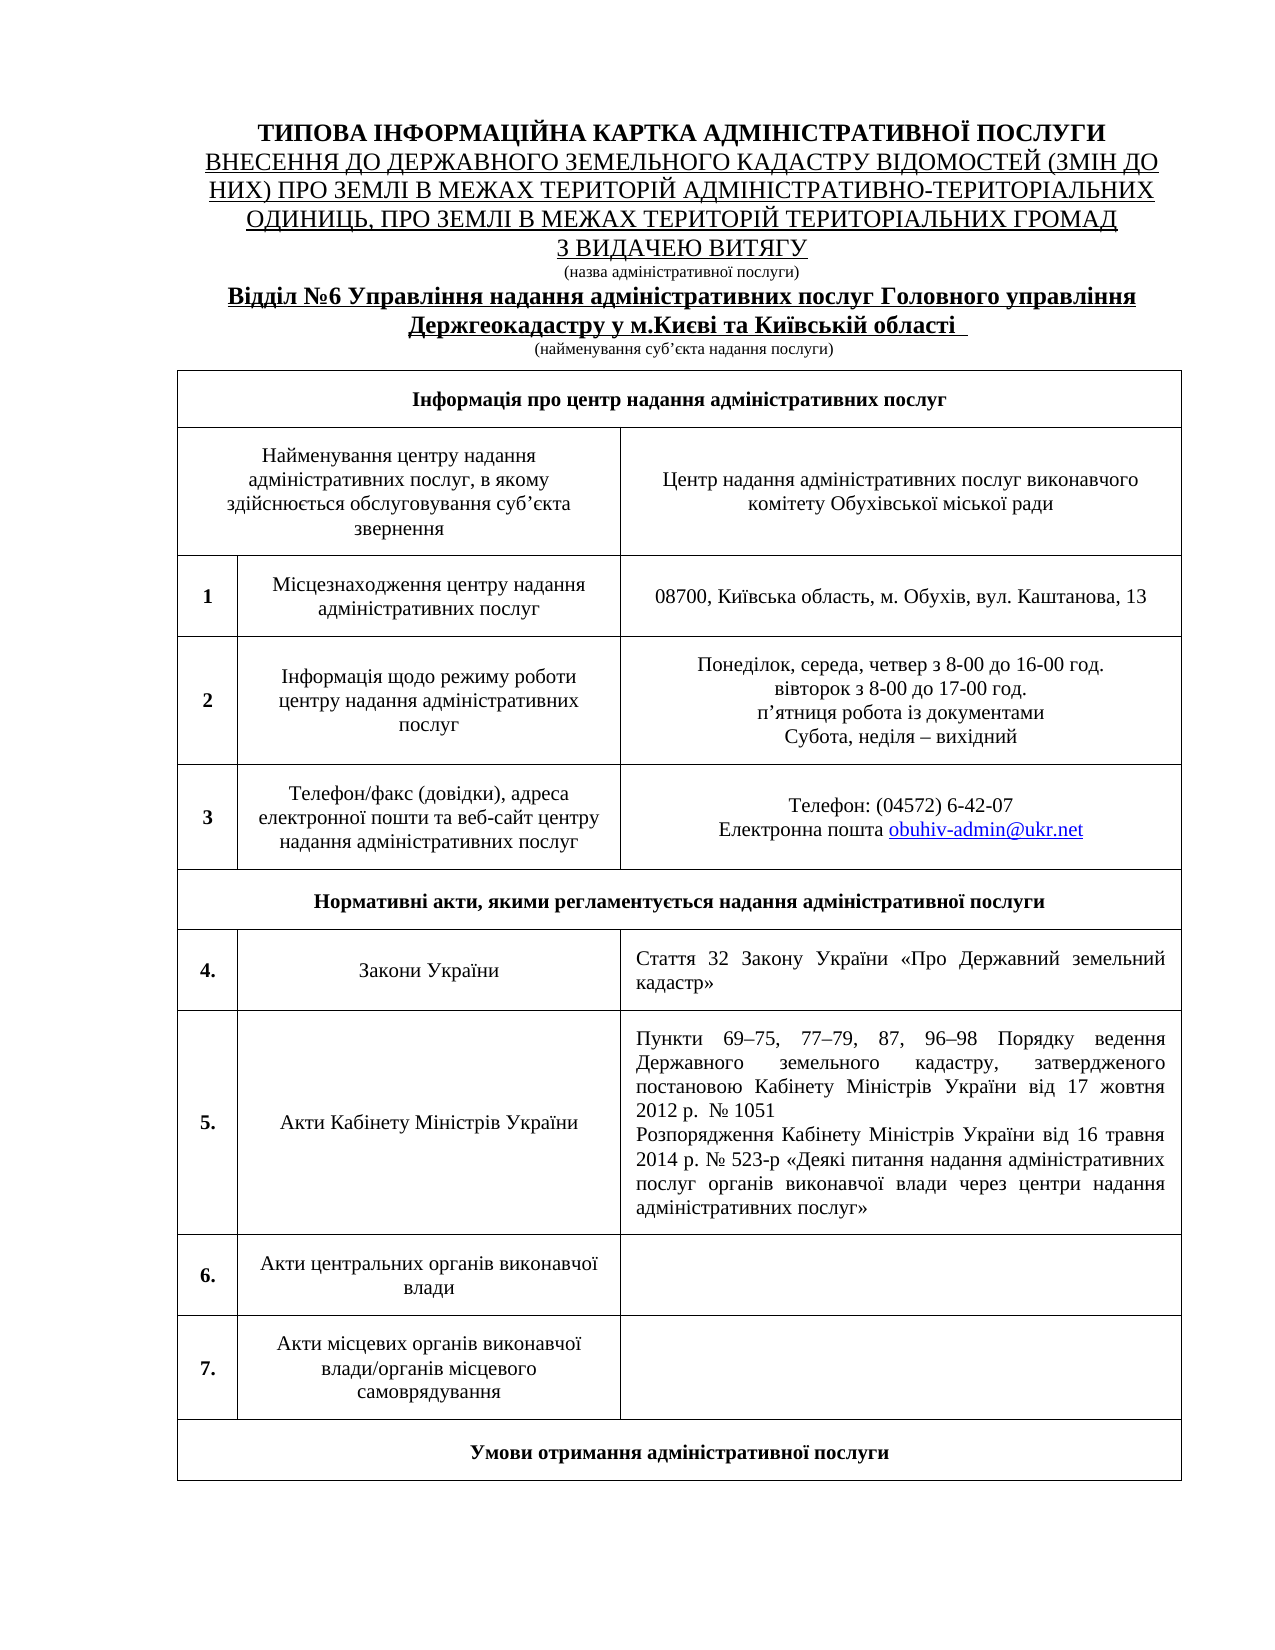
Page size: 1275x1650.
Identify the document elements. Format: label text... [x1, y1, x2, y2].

text ТИПОВА ІНФОРМАЦІЙНА КАРТКА АДМІНІСТРАТИВНОЇ ПОСЛУГИ [177, 118, 1186, 147]
table_cell Стаття 32 Закону України «Про Державний земельний кадастр» [621, 930, 1181, 1009]
table_cell 2 [178, 637, 237, 764]
table_cell Понеділок, середа, четвер з 8-00 до 16-00 год. вівторок з 8-00 до 17-00 год. п’ятниця робота із документами Субота, неділя – вихідний [621, 637, 1181, 764]
table_cell Інформація щодо режиму роботи центру надання адміністративних послуг [238, 637, 620, 764]
table_cell 5. [178, 1011, 237, 1234]
text ВНЕСЕННЯ ДО ДЕРЖАВНОГО ЗЕМЕЛЬНОГО КАДАСТРУ ВІДОМОСТЕЙ (ЗМІН ДО НИХ) ПРО ЗЕМЛІ В МЕЖАХ ТЕРИТОРІЙ АДМІНІСТРАТИВНО-ТЕРИТОРІАЛЬНИХ ОДИНИЦЬ, про землі в межах територій територіальних громад [177, 147, 1186, 233]
table_cell Умови отримання адміністративної послуги [178, 1420, 1181, 1480]
table_cell 7. [178, 1316, 237, 1419]
table_header Інформація про центр надання адміністративних послуг [178, 371, 1181, 427]
table_cell [621, 1235, 1181, 1315]
table_cell Місцезнаходження центру надання адміністративних послуг [238, 556, 620, 636]
text (найменування суб’єкта надання послуги) [177, 338, 1186, 358]
table_cell Пункти 69–75, 77–79, 87, 96–98 Порядку ведення Державного земельного кадастру, затвердженого постановою Кабінету Міністрів України від 17 жовтня 2012 р. № 1051 Розпорядження Кабінету Міністрів України від 16 травня 2014 р. № 523-р «Деякі питання надання адміністративних послуг органів виконавчої влади через центри надання адміністративних послуг» [621, 1011, 1181, 1234]
table_cell 1 [178, 556, 237, 636]
text З ВИДАЧЕЮ ВИТЯГУ [177, 233, 1186, 262]
table_cell Акти центральних органів виконавчої влади [238, 1235, 620, 1315]
table_cell Найменування центру надання адміністративних послуг, в якому здійснюється обслуговування суб’єкта звернення [178, 428, 620, 555]
table_cell 3 [178, 765, 237, 868]
table_cell Центр надання адміністративних послуг виконавчого комітету Обухівської міської ради [621, 428, 1181, 555]
table_cell Нормативні акти, якими регламентується надання адміністративної послуги [178, 870, 1181, 929]
table_cell [621, 1316, 1181, 1419]
text Відділ №6 Управління надання адміністративних послуг Головного управління Держгеокадастру у м.Києві та Київській області [177, 281, 1186, 338]
table_cell 6. [178, 1235, 237, 1315]
table_cell 08700, Київська область, м. Обухів, вул. Каштанова, 13 [621, 556, 1181, 636]
table_cell 4. [178, 930, 237, 1009]
table_cell Телефон: (04572) 6-42-07 Електронна пошта obuhiv-admin@ukr.net [621, 765, 1181, 868]
table_cell Акти місцевих органів виконавчої влади/органів місцевого самоврядування [238, 1316, 620, 1419]
table_cell Закони України [238, 930, 620, 1009]
table_cell Акти Кабінету Міністрів України [238, 1011, 620, 1234]
text (назва адміністративної послуги) [177, 262, 1186, 281]
table_cell Телефон/факс (довідки), адреса електронної пошти та веб-сайт центру надання адміністративних послуг [238, 765, 620, 868]
